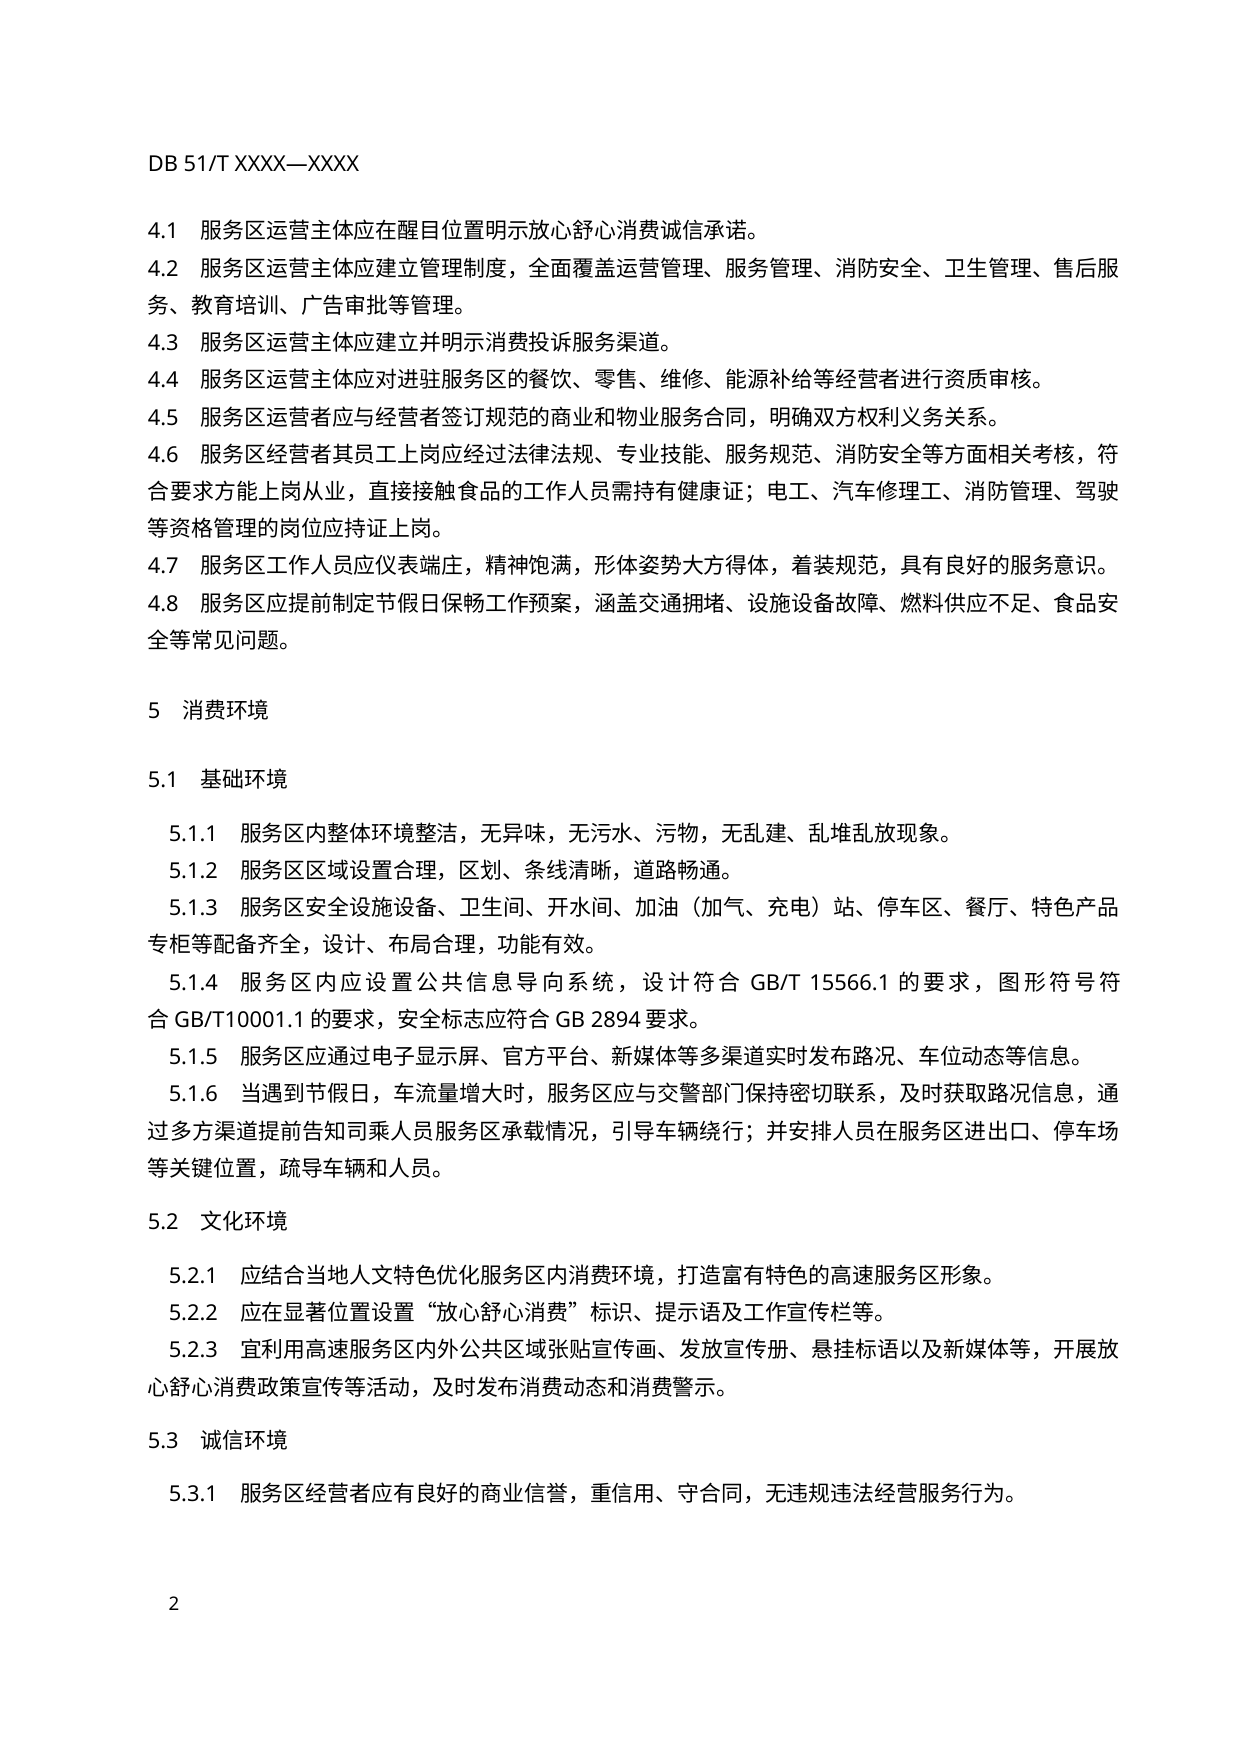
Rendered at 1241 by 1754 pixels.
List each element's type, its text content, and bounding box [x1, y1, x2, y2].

text 诚信环境 [148, 1422, 1122, 1455]
text 应在显著位置设置“放心舒心消费”标识、提示语及工作宣传栏等。 [148, 1294, 1122, 1327]
text 服务区区域设置合理，区划、条线清晰，道路畅通。 [148, 853, 1122, 885]
text 服务区运营主体应建立并明示消费投诉服务渠道。 [148, 325, 1122, 357]
text 文化环境 [148, 1204, 1122, 1236]
text 服务区内整体环境整洁，无异味，无污水、污物，无乱建、乱堆乱放现象。 [148, 815, 1122, 848]
text 服务区运营主体应对进驻服务区的餐饮、零售、维修、能源补给等经营者进行资质审核。 [148, 362, 1122, 394]
text 服务区应通过电子显示屏、官方平台、新媒体等多渠道实时发布路况、车位动态等信息。 [148, 1039, 1122, 1071]
text 服务区运营主体应建立管理制度，全面覆盖运营管理、服务管理、消防安全、卫生管理、售后服务、教育培训、广告审批等管理。 [148, 250, 1122, 320]
text 应结合当地人文特色优化服务区内消费环境，打造富有特色的高速服务区形象。 [148, 1257, 1122, 1290]
text 宜利用高速服务区内外公共区域张贴宣传画、发放宣传册、悬挂标语以及新媒体等，开展放心舒心消费政策宣传等活动，及时发布消费动态和消费警示。 [148, 1332, 1122, 1402]
text 服务区经营者应有良好的商业信誉，重信用、守合同，无违规违法经营服务行为。 [148, 1476, 1122, 1508]
text 服务区经营者其员工上岗应经过法律法规、专业技能、服务规范、消防安全等方面相关考核，符合要求方能上岗从业，直接接触食品的工作人员需持有健康证；电工、汽车修理工、消防管理、驾驶等资格管理的岗位应持证上岗。 [148, 436, 1122, 543]
text 服务区运营者应与经营者签订规范的商业和物业服务合同，明确双方权利义务关系。 [148, 399, 1122, 432]
text 基础环境 [148, 762, 1122, 794]
text 消费环境 [148, 692, 1122, 725]
text 服务区内应设置公共信息导向系统，设计符合GB/T 15566.1的要求，图形符号符合GB/T10001.1的要求，安全标志应符合GB 2894要求。 [148, 964, 1122, 1034]
text 服务区工作人员应仪表端庄，精神饱满，形体姿势大方得体，着装规范，具有良好的服务意识。 [148, 548, 1122, 581]
text 服务区运营主体应在醒目位置明示放心舒心消费诚信承诺。 [148, 213, 1122, 246]
text 服务区应提前制定节假日保畅工作预案，涵盖交通拥堵、设施设备故障、燃料供应不足、食品安全等常见问题。 [148, 585, 1122, 655]
text 服务区安全设施设备、卫生间、开水间、加油（加气、充电）站、停车区、餐厅、特色产品专柜等配备齐全，设计、布局合理，功能有效。 [148, 890, 1122, 959]
text 当遇到节假日，车流量增大时，服务区应与交警部门保持密切联系，及时获取路况信息，通过多方渠道提前告知司乘人员服务区承载情况，引导车辆绕行；并安排人员在服务区进出口、停车场等关键位置，疏导车辆和人员。 [148, 1076, 1122, 1183]
